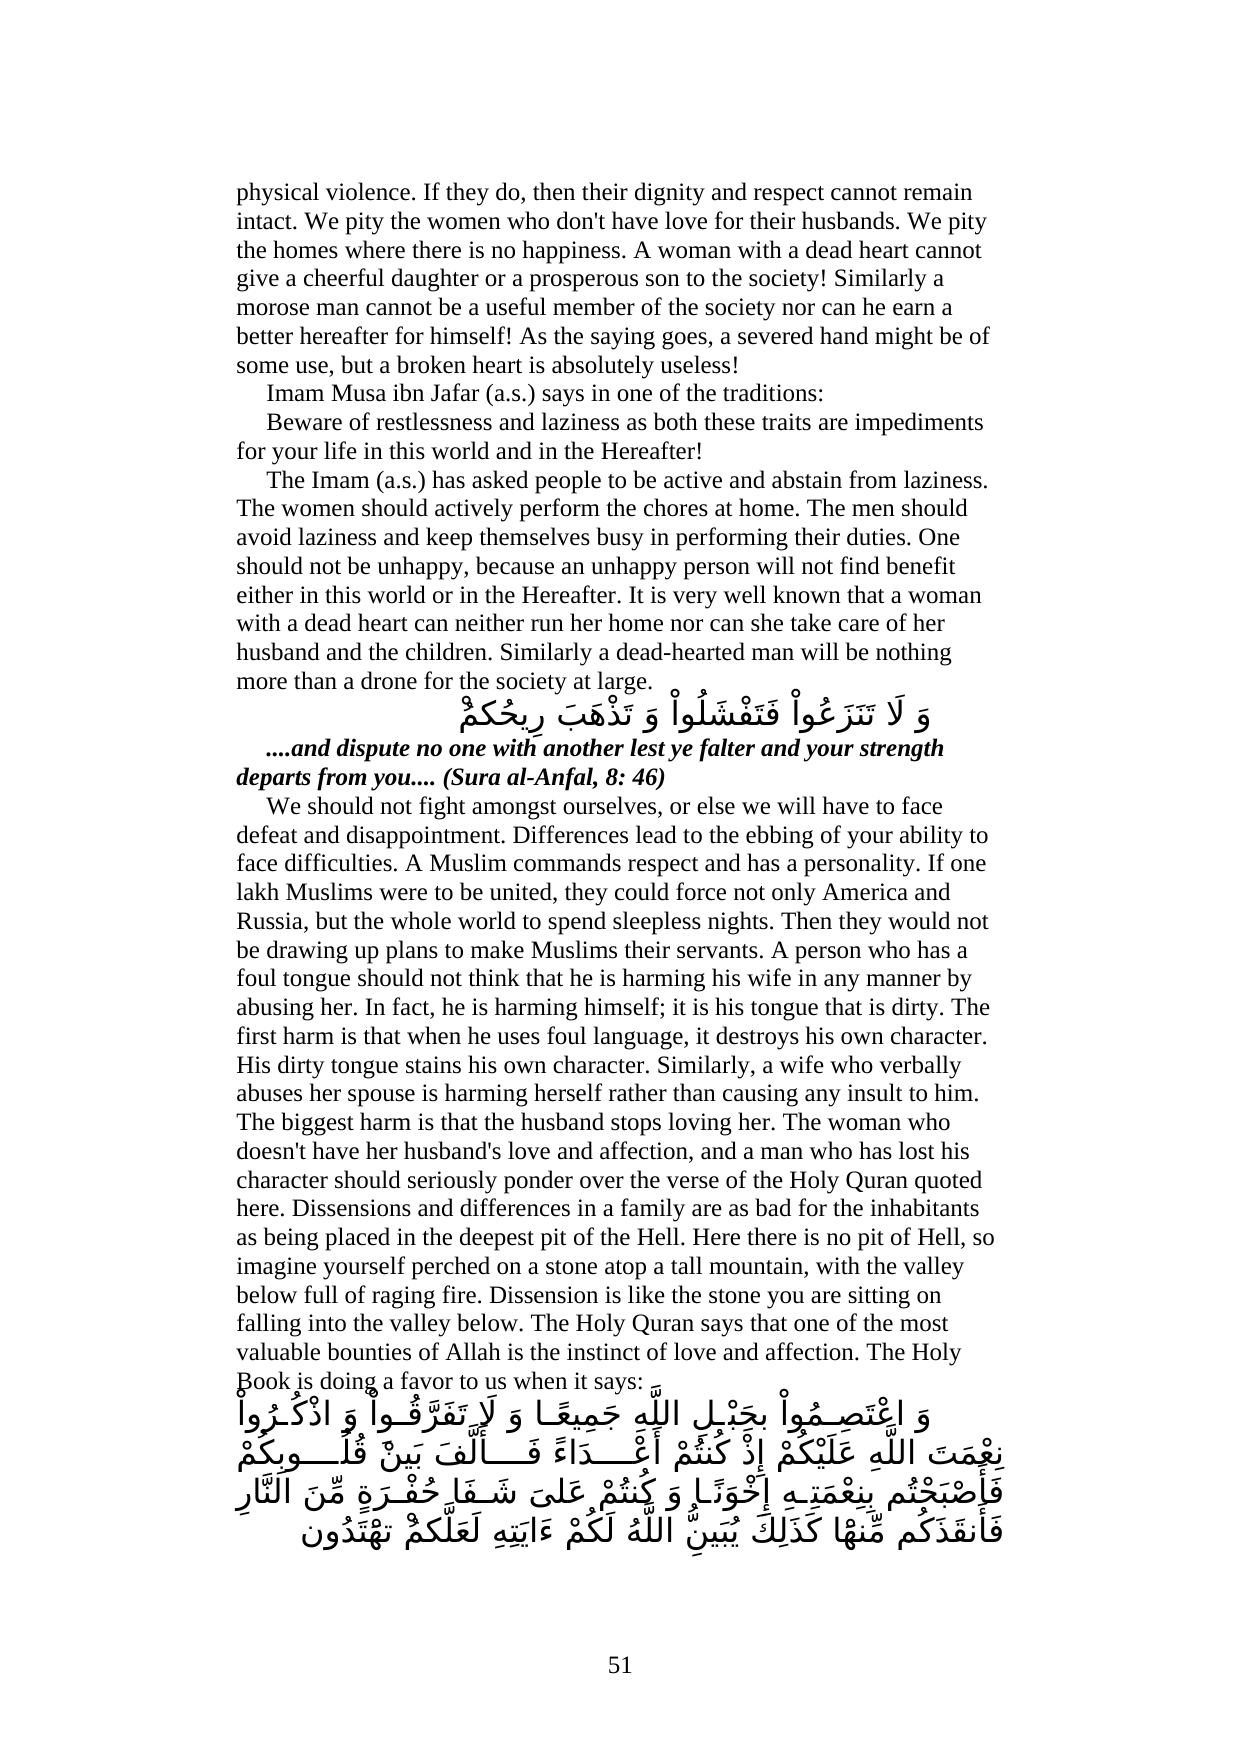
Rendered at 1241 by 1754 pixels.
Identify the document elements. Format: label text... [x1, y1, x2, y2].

text ....and dispute no one with another lest ye falter and your strength departs from you.... (Sura al-Anfal, 8: 46) [236, 733, 1004, 791]
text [236, 177, 1004, 378]
text We should not fight amongst ourselves, or else we will have to face defeat and disappointment. Differences lead to the ebbing of your ability to face difficulties. A Muslim commands respect and has a personality. If one lakh Muslims were to be united, they could force not only America and Russia, but the whole world to spend sleepless nights. Then they would not be drawing up plans to make Muslims their servants. A person who has a foul tongue should not think that he is harming his wife in any manner by abusing her. In fact, he is harming himself; it is his tongue that is dirty. The first harm is that when he uses foul language, it destroys his own character. His dirty tongue stains his own character. Similarly, a wife who verbally abuses her spouse is harming herself rather than causing any insult to him. The biggest harm is that the husband stops loving her. The woman who doesn't have her husband's love and affection, and a man who has lost his character should seriously ponder over the verse of the Holy Quran quoted here. Dissensions and differences in a family are as bad for the inhabitants as being placed in the deepest pit of the Hell. Here there is no pit of Hell, so imagine yourself perched on a stone atop a tall mountain, with the valley below full of raging fire. Dissension is like the stone you are sitting on falling into the valley below. The Holy Quran says that one of the most valuable bounties of Allah is the instinct of love and affection. The Holy Book is doing a favor to us when it says: [236, 791, 1004, 1395]
text وَ لَا تَنَزَعُواْ فَتَفْشَلُواْ وَ تَذْهَبَ رِيحُكمُ‏ْ [236, 695, 1004, 733]
text وَ اعْتَصِمُواْ بحَِبْلِ اللَّهِ جَمِيعًا وَ لَا تَفَرَّقُواْ وَ اذْكُرُواْ نِعْمَتَ اللَّهِ عَلَيْكُمْ إِذْ كُنتُمْ أَعْدَاءً فَأَلَّفَ بَينْ‏َ قُلُوبِكُمْ فَأَصْبَحْتُم بِنِعْمَتِهِ إِخْوَنًا وَ كُنتُمْ عَلىَ‏ شَفَا حُفْرَةٍ مِّنَ النَّارِ فَأَنقَذَكُم مِّنهَْا كَذَلِكَ يُبَينِ‏ُّ اللَّهُ لَكُمْ ءَايَتِهِ لَعَلَّكمُ‏ْ تهَْتَدُون [236, 1395, 1004, 1550]
text Beware of restlessness and laziness as both these traits are impediments for your life in this world and in the Hereafter! [236, 407, 1004, 465]
text Imam Musa ibn Jafar (a.s.) says in one of the traditions: [236, 378, 1004, 407]
text The Imam (a.s.) has asked people to be active and abstain from laziness. The women should actively perform the chores at home. The men should avoid laziness and keep themselves busy in performing their duties. One should not be unhappy, because an unhappy person will not find benefit either in this world or in the Hereafter. It is very well known that a woman with a dead heart can neither run her home nor can she take care of her husband and the children. Similarly a dead-hearted man will be nothing more than a drone for the society at large. [236, 465, 1004, 695]
